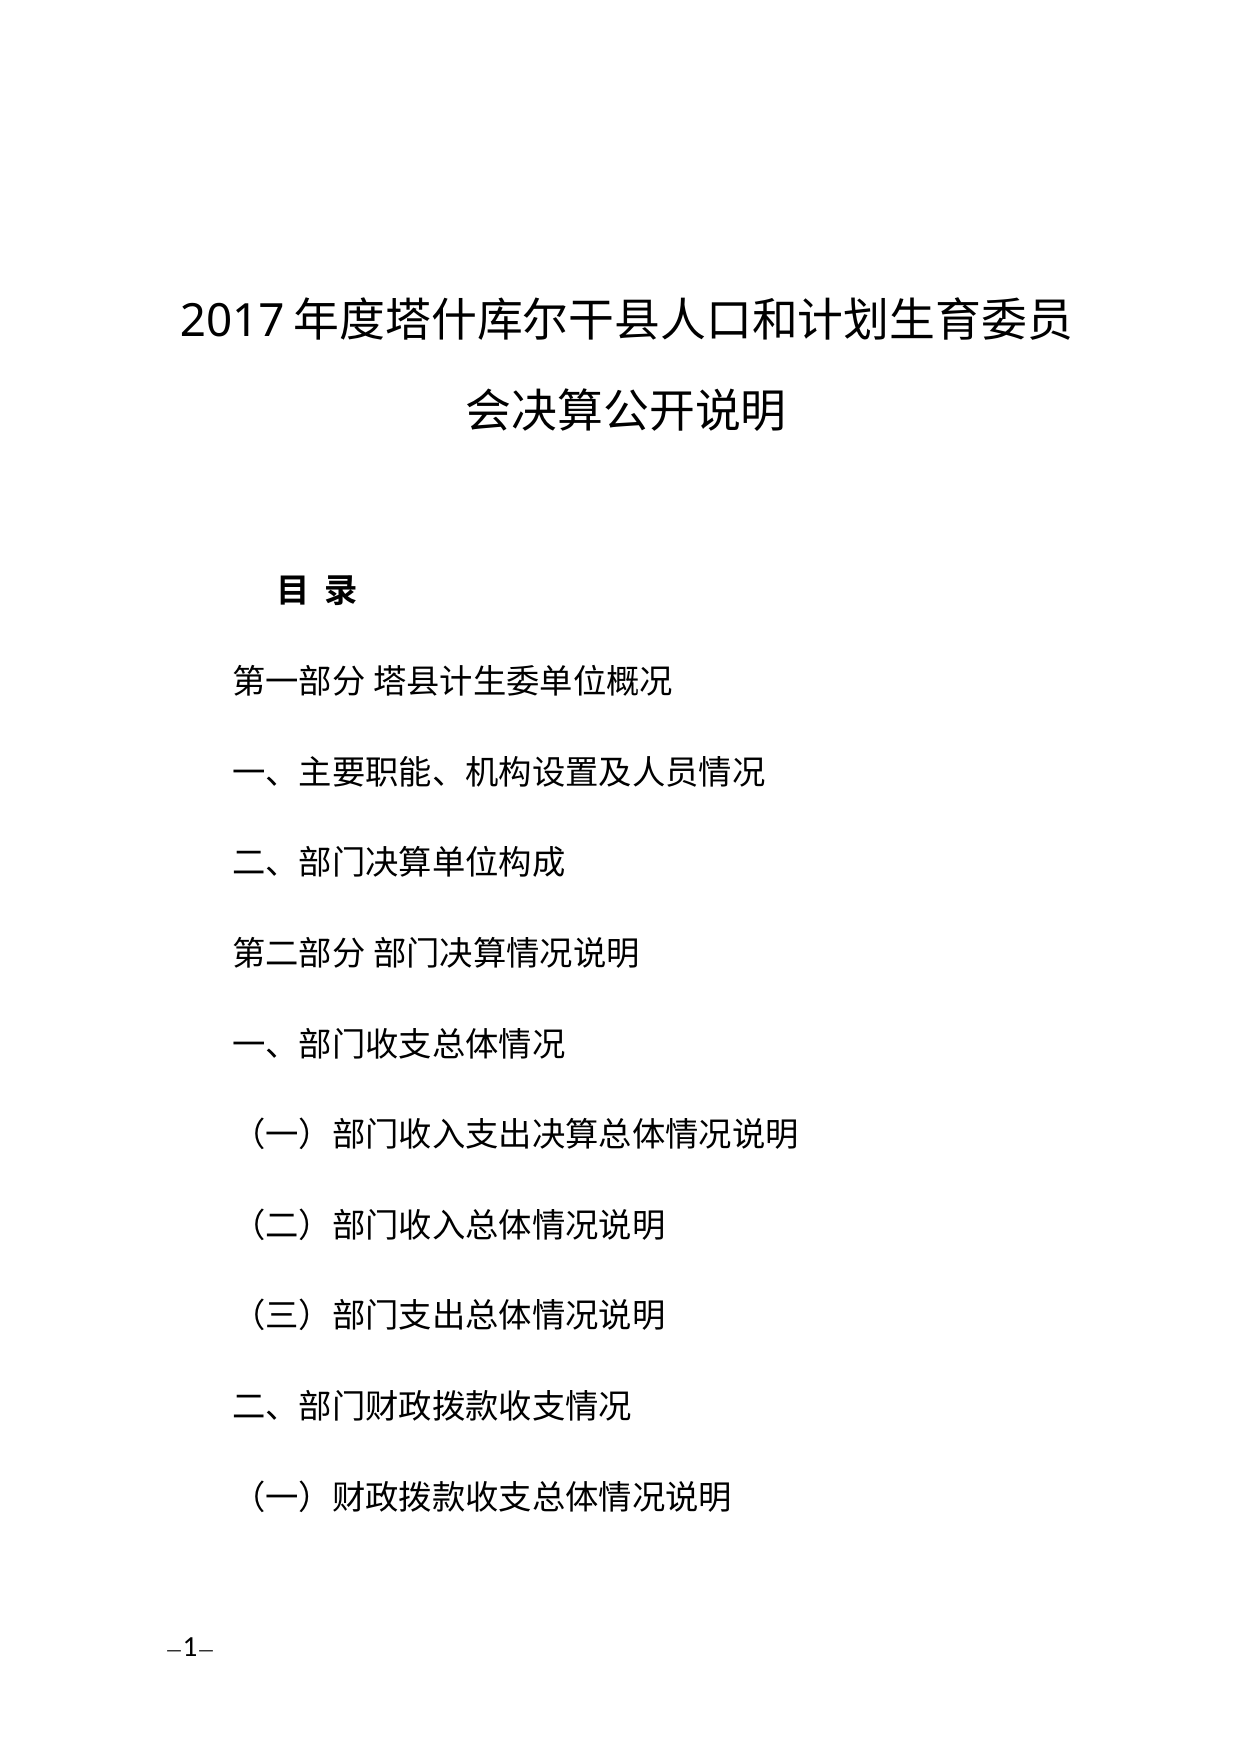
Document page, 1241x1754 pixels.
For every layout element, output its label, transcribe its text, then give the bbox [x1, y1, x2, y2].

text 二、部门财政拨款收支情况 [165, 1359, 1087, 1449]
text （一）财政拨款收支总体情况说明 [165, 1449, 1087, 1540]
text 二、部门决算单位构成 [165, 815, 1087, 906]
text 目 录 [165, 543, 1087, 634]
text （三）部门支出总体情况说明 [165, 1268, 1087, 1359]
text （一）部门收入支出决算总体情况说明 [165, 1087, 1087, 1177]
text 2017年度塔什库尔干县人口和计划生育委员会决算公开说明 [165, 271, 1087, 452]
text 第一部分 塔县计生委单位概况 [165, 634, 1087, 724]
text 第二部分 部门决算情况说明 [165, 906, 1087, 996]
text （二）部门收入总体情况说明 [165, 1177, 1087, 1268]
text 一、部门收支总体情况 [165, 996, 1087, 1087]
text 一、主要职能、机构设置及人员情况 [165, 724, 1087, 815]
